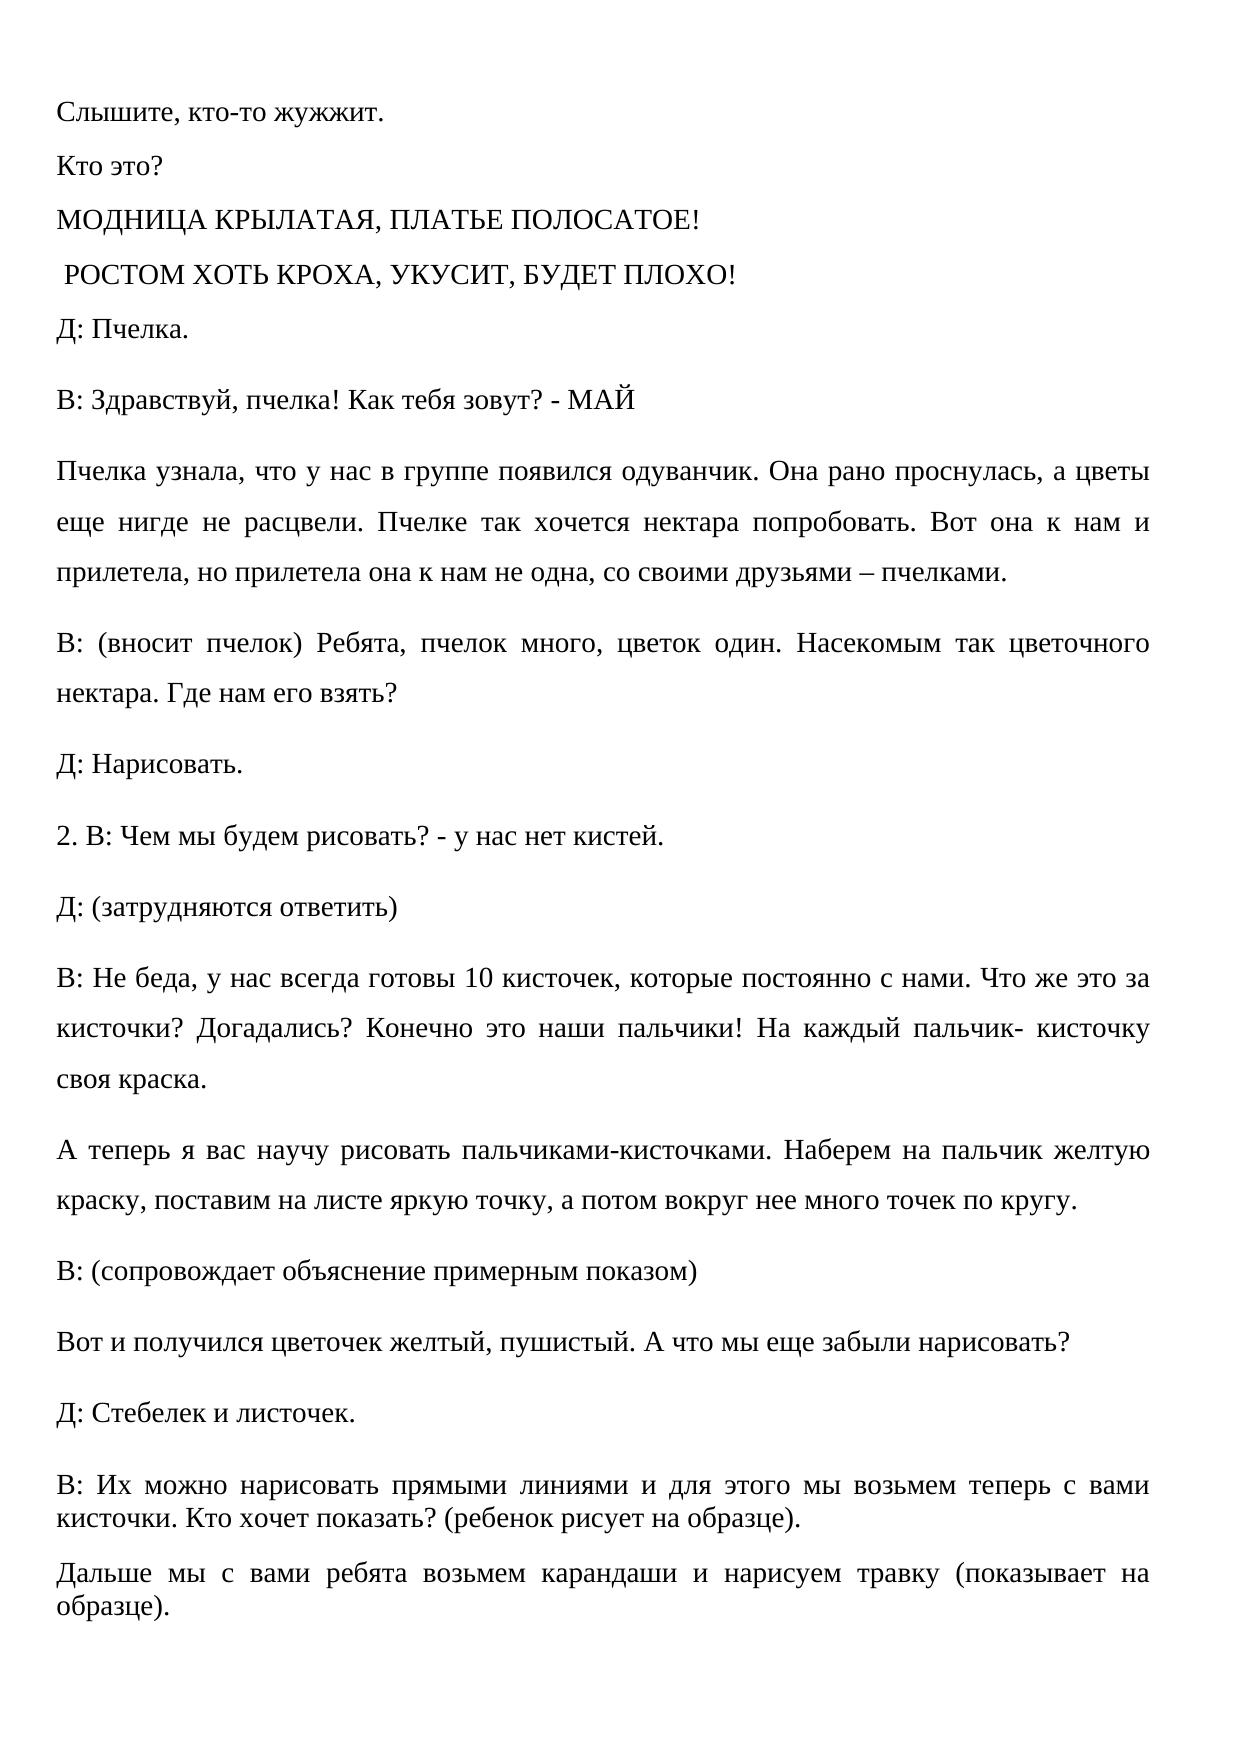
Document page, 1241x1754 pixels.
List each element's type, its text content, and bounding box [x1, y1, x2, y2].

text Д: (затрудняются ответить) [56, 889, 1152, 922]
text Кто это? [56, 148, 1152, 182]
text МОДНИЦА КРЫЛАТАЯ, ПЛАТЬЕ ПОЛОСАТОЕ! [56, 202, 1152, 236]
text Вот и получился цветочек желтый, пушистый. А что мы еще забыли нарисовать? [56, 1324, 1152, 1358]
text Д: Нарисовать. [56, 747, 1152, 780]
text Пчелка узнала, что у нас в группе появился одуванчик. Она рано проснулась, а цветы еще нигде не расцвели. Пчелке так хочется нектара попробовать. Вот она к нам и прилетела, но прилетела она к нам не одна, со своими друзьями – пчелками. [56, 453, 1152, 588]
text В: (сопровождает объяснение примерным показом) [56, 1253, 1152, 1287]
text В: (вносит пчелок) Ребята, пчелок много, цветок один. Насекомым так цветочного нектара. Где нам его взять? [56, 625, 1152, 709]
text Дальше мы с вами ребята возьмем карандаши и нарисуем травку (показывает на образце). [56, 1555, 1152, 1622]
text В: Их можно нарисовать прямыми линиями и для этого мы возьмем теперь с вами кисточки. Кто хочет показать? (ребенок рисует на образце). [56, 1467, 1152, 1534]
text А теперь я вас научу рисовать пальчиками-кисточками. Наберем на пальчик желтую краску, поставим на листе яркую точку, а потом вокруг нее много точек по кругу. [56, 1132, 1152, 1216]
text 2. В: Чем мы будем рисовать? - у нас нет кистей. [56, 818, 1152, 851]
text РОСТОМ ХОТЬ КРОХА, УКУСИТ, БУДЕТ ПЛОХО! [56, 257, 1152, 290]
text Д: Стебелек и листочек. [56, 1396, 1152, 1429]
text Д: Пчелка. [56, 311, 1152, 345]
text В: Не беда, у нас всегда готовы 10 кисточек, которые постоянно с нами. Что же это за кисточки? Догадались? Конечно это наши пальчики! На каждый пальчик- кисточку своя краска. [56, 960, 1152, 1094]
text В: Здравствуй, пчелка! Как тебя зовут? - МАЙ [56, 382, 1152, 416]
text Слышите, кто-то жужжит. [56, 94, 1152, 127]
